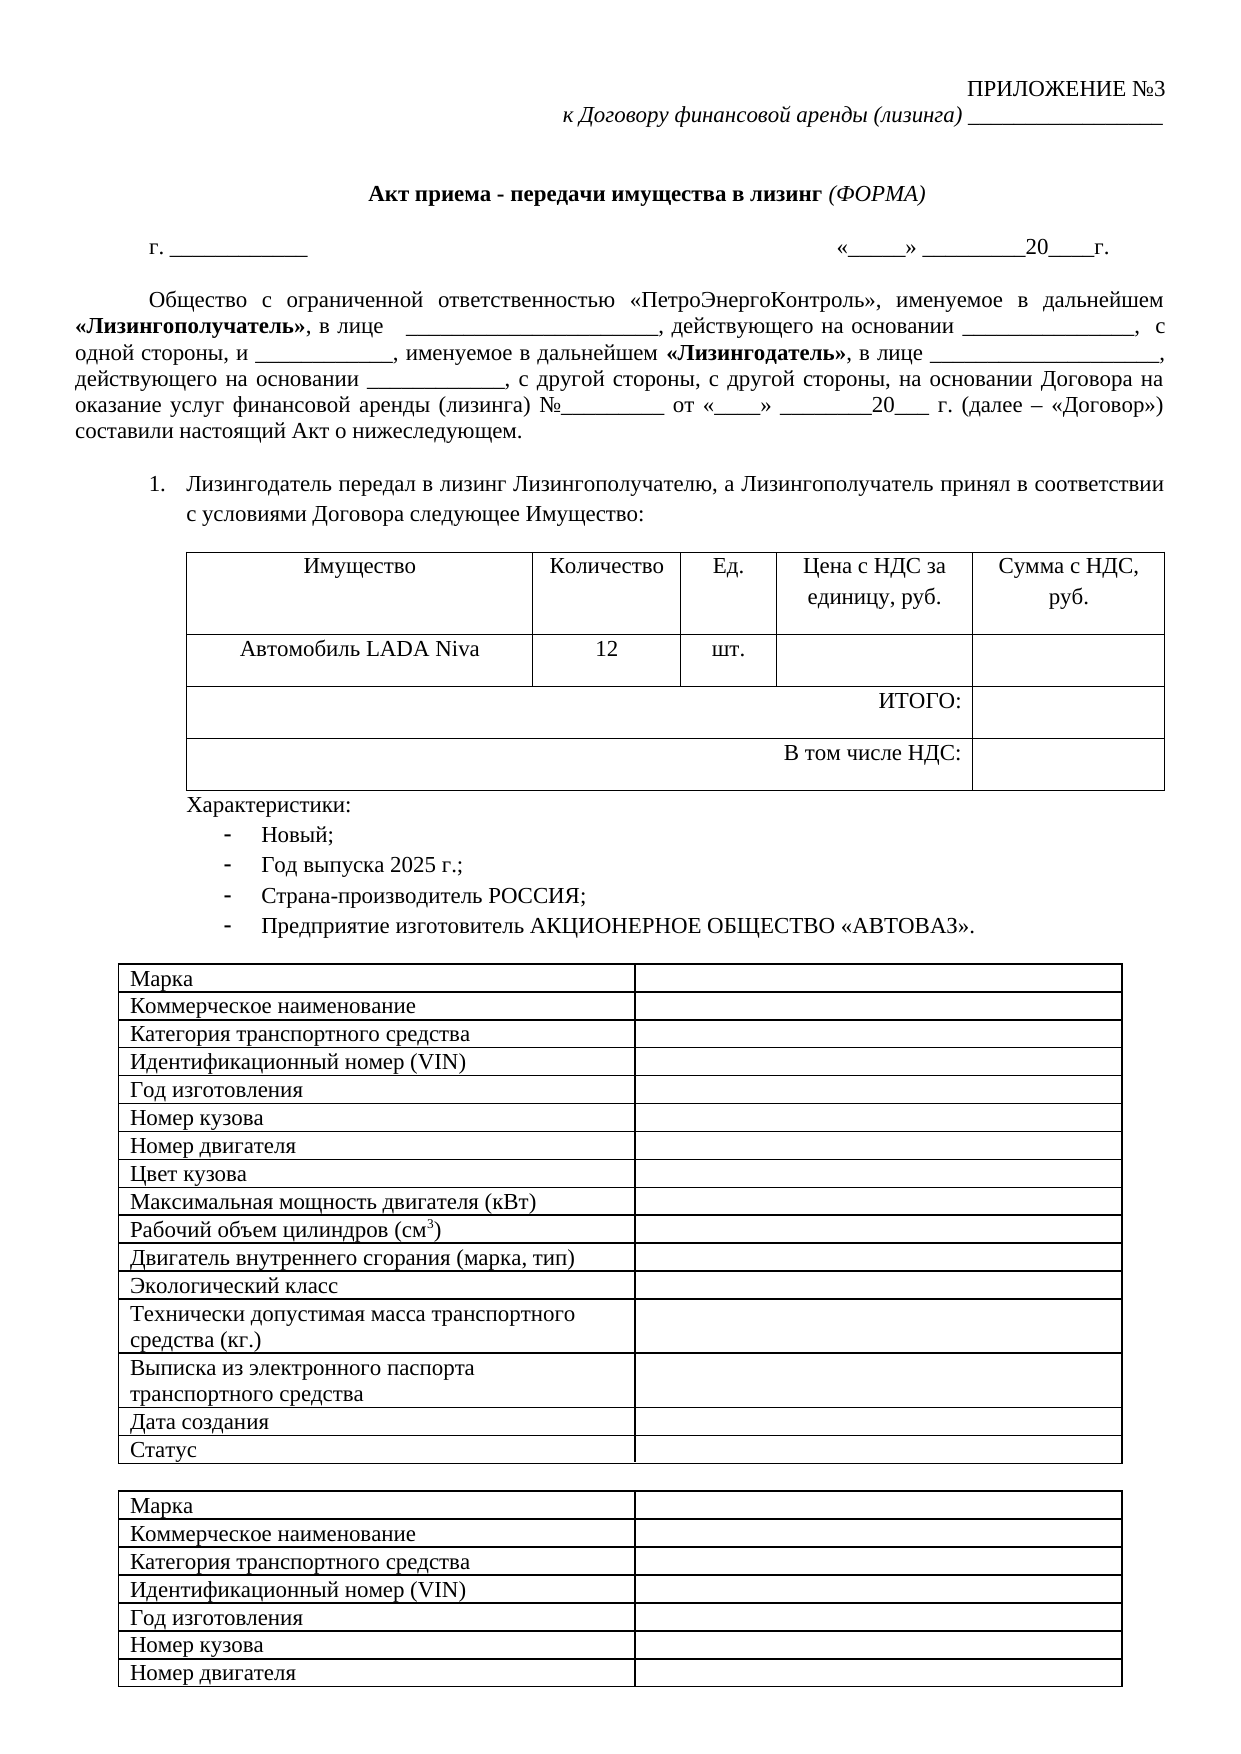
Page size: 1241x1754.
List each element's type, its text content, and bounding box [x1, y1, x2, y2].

table_cell [636, 1436, 1121, 1462]
table_cell [636, 1548, 1121, 1574]
table_cell [973, 687, 1164, 738]
table_cell [636, 1272, 1121, 1298]
table_cell шт. [681, 635, 776, 686]
table_cell ИТОГО: [187, 687, 972, 738]
table_cell Год изготовления [119, 1604, 634, 1630]
list Страна-производитель РОССИЯ; [223, 882, 1165, 908]
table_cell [119, 1354, 634, 1407]
list Характеристики: [186, 791, 1165, 817]
table_header Имущество [187, 553, 532, 634]
table_cell [973, 739, 1164, 790]
table_cell [636, 1132, 1121, 1158]
table_cell Коммерческое наименование [119, 993, 634, 1019]
table_cell Идентификационный номер (VIN) [119, 1576, 634, 1602]
table_cell Номер двигателя [119, 1660, 634, 1686]
table_cell Статус [119, 1436, 634, 1462]
table_cell [636, 1048, 1121, 1075]
table_header Количество [533, 553, 680, 634]
table_cell Коммерческое наименование [119, 1520, 634, 1546]
table_cell [636, 1660, 1121, 1686]
table_cell [777, 635, 972, 686]
table_cell [636, 1104, 1121, 1131]
table_cell Дата создания [119, 1408, 634, 1434]
list Лизингодатель передал в лизинг Лизингополучателю, а Лизингополучатель принял в соответствии с условиями Договора следующее Имущество: [148, 470, 1165, 527]
table_cell Категория транспортного средства [119, 1548, 634, 1574]
table_cell [636, 1076, 1121, 1103]
text к Договору финансовой аренды (лизинга) _________________ [75, 101, 1165, 128]
table_header Ед. [681, 553, 776, 634]
table_cell Год изготовления [119, 1076, 634, 1103]
table_cell Номер кузова [119, 1104, 634, 1131]
text г. ____________ «_____» _________20____г. [75, 233, 1165, 259]
table_cell Рабочий объем цилиндров (см3) [119, 1216, 634, 1242]
table_cell [636, 1354, 1121, 1407]
text Акт приема - передачи имущества в лизинг (ФОРМА) [75, 180, 1165, 207]
table_header Марка [119, 1492, 634, 1518]
table_cell [636, 1576, 1121, 1602]
table_header Марка [119, 965, 634, 991]
table_cell 12 [533, 635, 680, 686]
table_cell Максимальная мощность двигателя (кВт) [119, 1188, 634, 1214]
table_cell [636, 1021, 1121, 1047]
table_cell Категория транспортного средства [119, 1021, 634, 1047]
table_cell Номер двигателя [119, 1132, 634, 1158]
table_cell Номер кузова [119, 1632, 634, 1658]
table_cell [636, 993, 1121, 1019]
table_cell [636, 1632, 1121, 1658]
table_cell [636, 1520, 1121, 1546]
table_cell [636, 1188, 1121, 1214]
table_cell [636, 1244, 1121, 1270]
table_cell Двигатель внутреннего сгорания (марка, тип) [119, 1244, 634, 1270]
table_cell [636, 1408, 1121, 1434]
table_header Сумма с НДС, руб. [973, 553, 1164, 634]
table_header [636, 965, 1121, 991]
table_cell [636, 1604, 1121, 1630]
text Общество с ограниченной ответственностью «ПетроЭнергоКонтроль», именуемое в дальнейшем «Лизингополучатель», в лице ______________________, действующего на основании _______________, с одной стороны, и ____________, именуемое в дальнейшем «Лизингодатель», в лице ____________________, действующего на основании ____________, с другой стороны, с другой стороны, на основании Договора на оказание услуг финансовой аренды (лизинга) №_________ от «____» ________20___ г. (далее – «Договор») составили настоящий Акт о нижеследующем. [75, 286, 1165, 444]
table_cell [636, 1160, 1121, 1186]
table_cell Экологический класс [119, 1272, 634, 1298]
list Новый; [223, 821, 1165, 848]
table_header [636, 1492, 1121, 1518]
table_cell В том числе НДС: [187, 739, 972, 790]
text ПРИЛОЖЕНИЕ №3 [75, 75, 1165, 101]
table_cell [636, 1216, 1121, 1242]
table_cell Технически допустимая масса транспортного средства (кг.) [119, 1300, 634, 1352]
table_cell [973, 635, 1164, 686]
table_cell Идентификационный номер (VIN) [119, 1048, 634, 1075]
table_header Цена с НДС за единицу, руб. [777, 553, 972, 634]
table_cell [636, 1300, 1121, 1352]
list Предприятие изготовитель АКЦИОНЕРНОЕ ОБЩЕСТВО «АВТОВАЗ». [223, 912, 1165, 938]
list Год выпуска 2025 г.; [223, 852, 1165, 878]
table_cell Автомобиль LADA Niva [187, 635, 532, 686]
table_cell Цвет кузова [119, 1160, 634, 1186]
